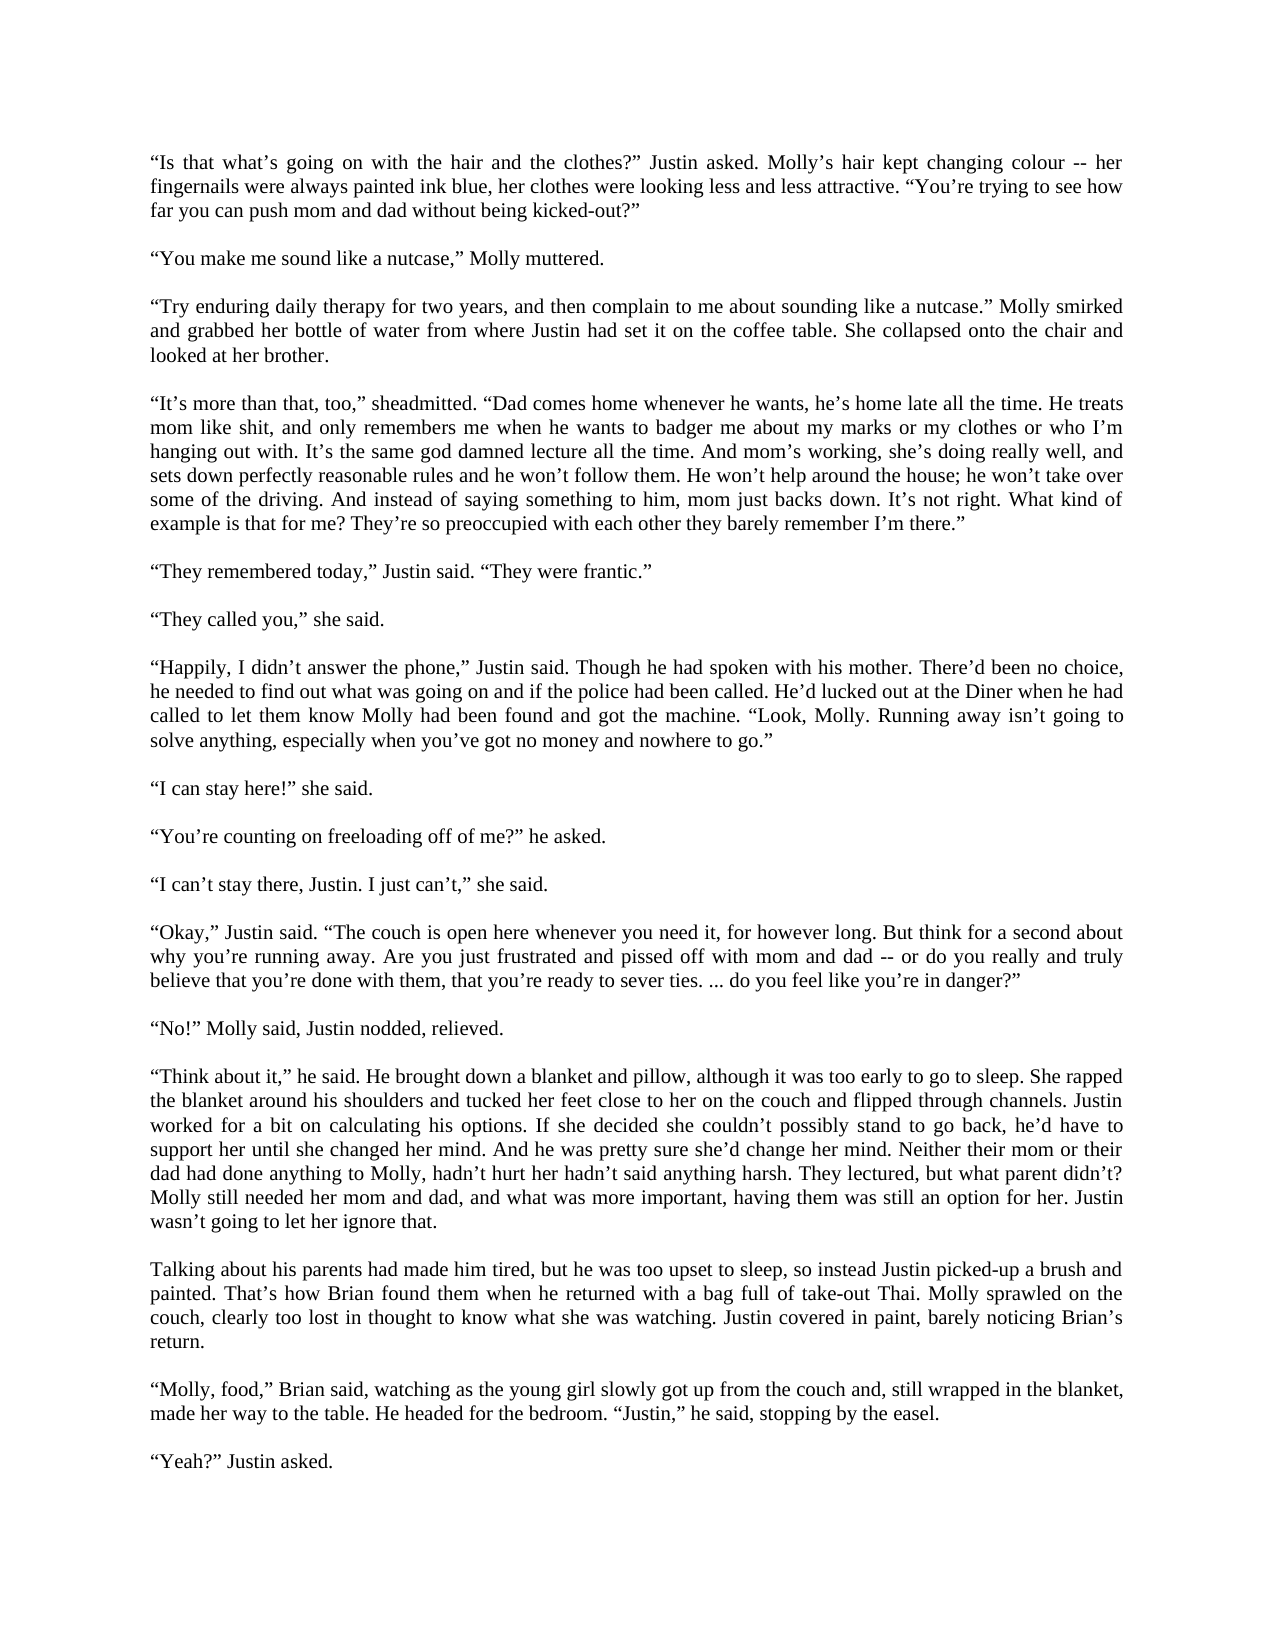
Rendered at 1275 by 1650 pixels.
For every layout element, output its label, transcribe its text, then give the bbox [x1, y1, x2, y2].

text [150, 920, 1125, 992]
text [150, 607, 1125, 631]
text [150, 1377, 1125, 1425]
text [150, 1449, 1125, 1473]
text “Try enduring daily therapy for two years, and then complain to me about sounding like a nutcase.” Molly smirked and grabbed her bottle of water from where Justin had set it on the coffee table. She collapsed onto the chair and looked at her brother. [150, 294, 1125, 367]
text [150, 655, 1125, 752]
text “Is that what’s going on with the hair and the clothes?” Justin asked. Molly’s hair kept changing colour -- her fingernails were always painted ink blue, her clothes were looking less and less attractive. “You’re trying to see how far you can push mom and dad without being kicked-out?” [150, 150, 1125, 222]
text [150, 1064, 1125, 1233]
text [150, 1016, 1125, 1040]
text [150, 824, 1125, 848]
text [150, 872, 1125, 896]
text “It’s more than that, too,” sheadmitted. “Dad comes home whenever he wants, he’s home late all the time. He treats mom like shit, and only remembers me when he wants to badger me about my marks or my clothes or who I’m hanging out with. It’s the same god damned lecture all the time. And mom’s working, she’s doing really well, and sets down perfectly reasonable rules and he won’t follow them. He won’t help around the house; he won’t take over some of the driving. And instead of saying something to him, mom just backs down. It’s not right. What kind of example is that for me? They’re so preoccupied with each other they barely remember I’m there.” [150, 391, 1125, 535]
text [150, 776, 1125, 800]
text “You make me sound like a nutcase,” Molly muttered. [150, 246, 1125, 270]
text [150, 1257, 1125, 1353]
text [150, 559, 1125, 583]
